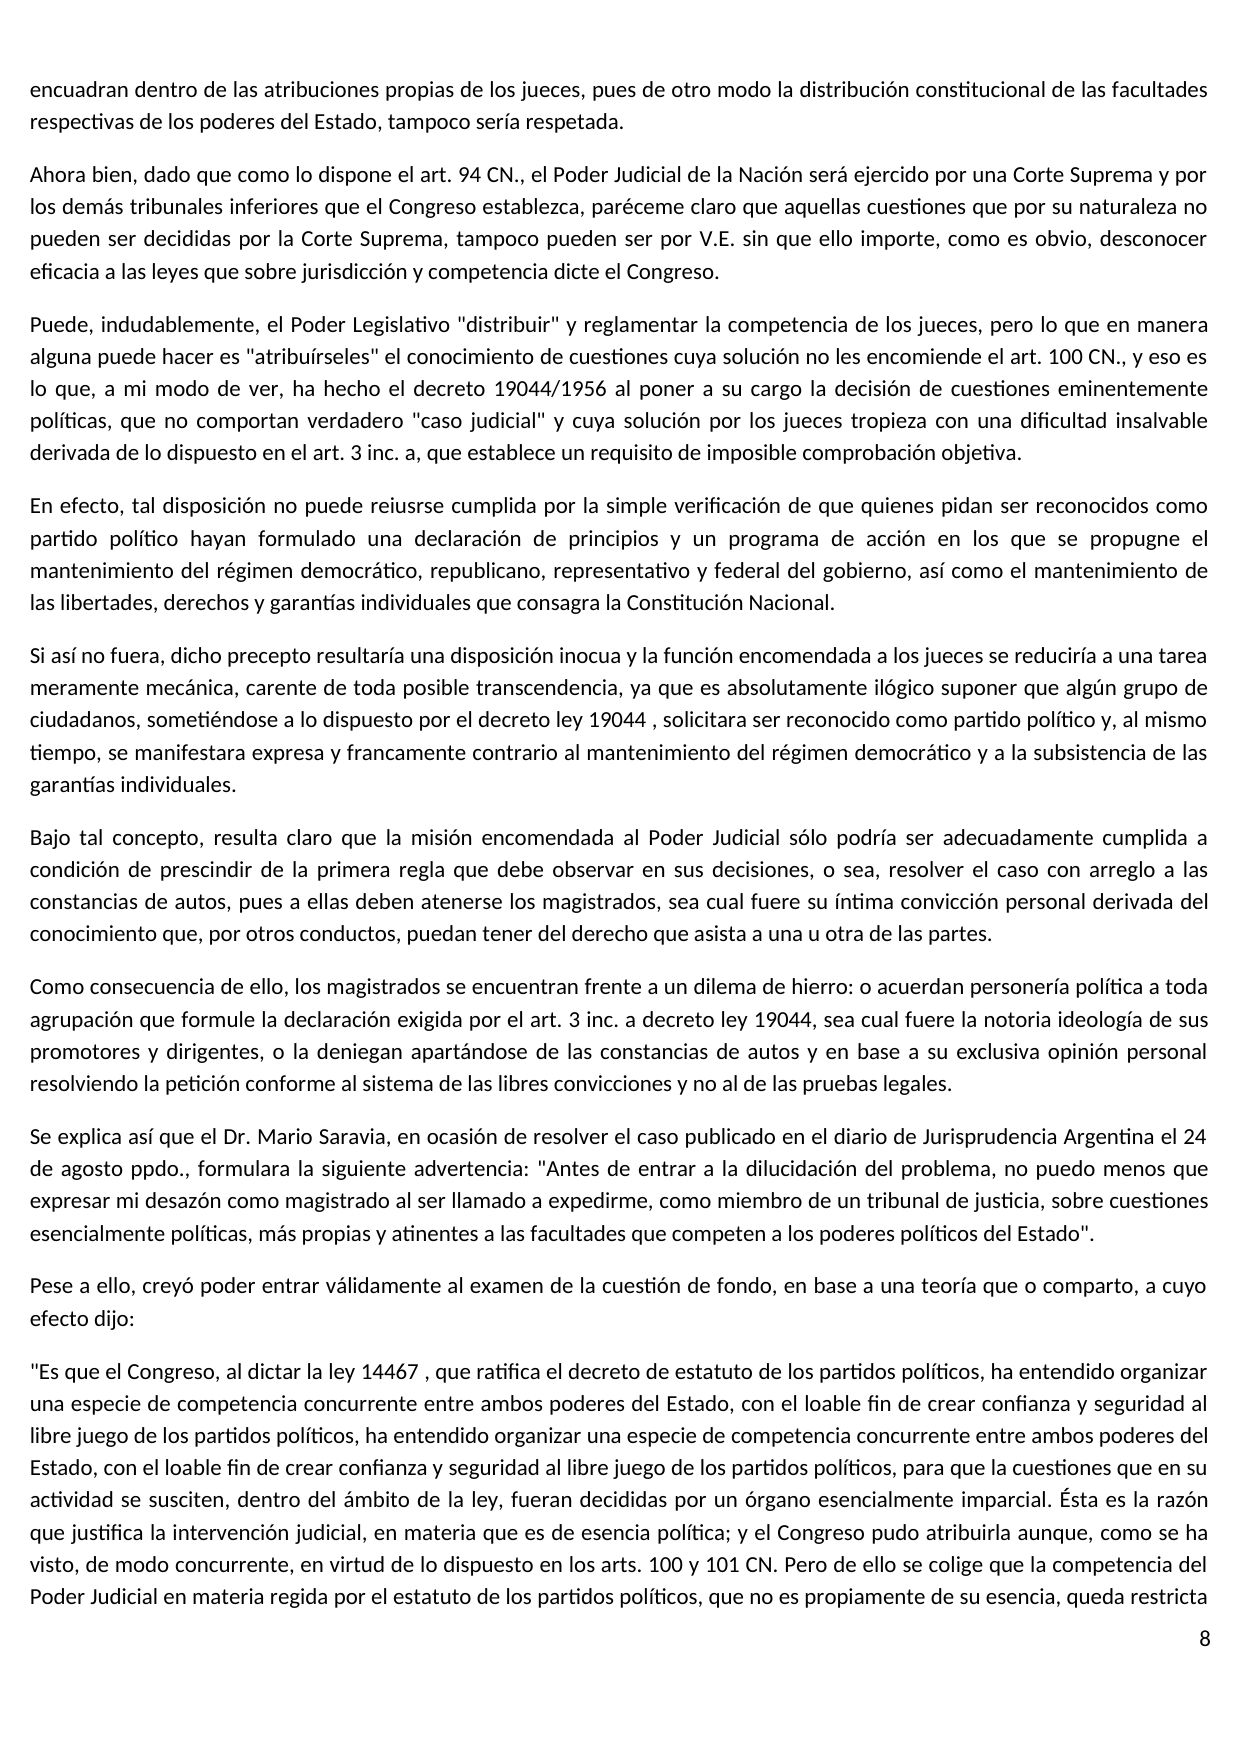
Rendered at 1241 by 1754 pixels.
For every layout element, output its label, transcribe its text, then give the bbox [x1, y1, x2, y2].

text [29, 75, 1211, 135]
text Si así no fuera, dicho precepto resultaría una disposición inocua y la función encomendada a los jueces se reduciría a una tarea meramente mecánica, carente de toda posible transcendencia, ya que es absolutamente ilógico suponer que algún grupo de ciudadanos, sometiéndose a lo dispuesto por el decreto ley 19044 , solicitara ser reconocido como partido político y, al mismo tiempo, se manifestara expresa y francamente contrario al mantenimiento del régimen democrático y a la subsistencia de las garantías individuales. [29, 641, 1211, 798]
text Puede, indudablemente, el Poder Legislativo "distribuir" y reglamentar la competencia de los jueces, pero lo que en manera alguna puede hacer es "atribuírseles" el conocimiento de cuestiones cuya solución no les encomiende el art. 100 CN., y eso es lo que, a mi modo de ver, ha hecho el decreto 19044/1956 al poner a su cargo la decisión de cuestiones eminentemente políticas, que no comportan verdadero "caso judicial" y cuya solución por los jueces tropieza con una dificultad insalvable derivada de lo dispuesto en el art. 3 inc. a, que establece un requisito de imposible comprobación objetiva. [29, 310, 1211, 467]
text Pese a ello, creyó poder entrar válidamente al examen de la cuestión de fondo, en base a una teoría que o comparto, a cuyo efecto dijo: [29, 1272, 1211, 1332]
text En efecto, tal disposición no puede reiusrse cumplida por la simple verificación de que quienes pidan ser reconocidos como partido político hayan formulado una declaración de principios y un programa de acción en los que se propugne el mantenimiento del régimen democrático, republicano, representativo y federal del gobierno, así como el mantenimiento de las libertades, derechos y garantías individuales que consagra la Constitución Nacional. [29, 492, 1211, 616]
text Bajo tal concepto, resulta claro que la misión encomendada al Poder Judicial sólo podría ser adecuadamente cumplida a condición de prescindir de la primera regla que debe observar en sus decisiones, o sea, resolver el caso con arreglo a las constancias de autos, pues a ellas deben atenerse los magistrados, sea cual fuere su íntima convicción personal derivada del conocimiento que, por otros conductos, puedan tener del derecho que asista a una u otra de las partes. [29, 823, 1211, 947]
text Como consecuencia de ello, los magistrados se encuentran frente a un dilema de hierro: o acuerdan personería política a toda agrupación que formule la declaración exigida por el art. 3 inc. a decreto ley 19044, sea cual fuere la notoria ideología de sus promotores y dirigentes, o la deniegan apartándose de las constancias de autos y en base a su exclusiva opinión personal resolviendo la petición conforme al sistema de las libres convicciones y no al de las pruebas legales. [29, 972, 1211, 1097]
text Se explica así que el Dr. Mario Saravia, en ocasión de resolver el caso publicado en el diario de Jurisprudencia Argentina el 24 de agosto ppdo., formulara la siguiente advertencia: "Antes de entrar a la dilucidación del problema, no puedo menos que expresar mi desazón como magistrado al ser llamado a expedirme, como miembro de un tribunal de justicia, sobre cuestiones esencialmente políticas, más propias y atinentes a las facultades que competen a los poderes políticos del Estado". [29, 1122, 1211, 1247]
text Ahora bien, dado que como lo dispone el art. 94 CN., el Poder Judicial de la Nación será ejercido por una Corte Suprema y por los demás tribunales inferiores que el Congreso establezca, paréceme claro que aquellas cuestiones que por su naturaleza no pueden ser decididas por la Corte Suprema, tampoco pueden ser por V.E. sin que ello importe, como es obvio, desconocer eficacia a las leyes que sobre jurisdicción y competencia dicte el Congreso. [29, 160, 1211, 285]
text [29, 1357, 1211, 1610]
